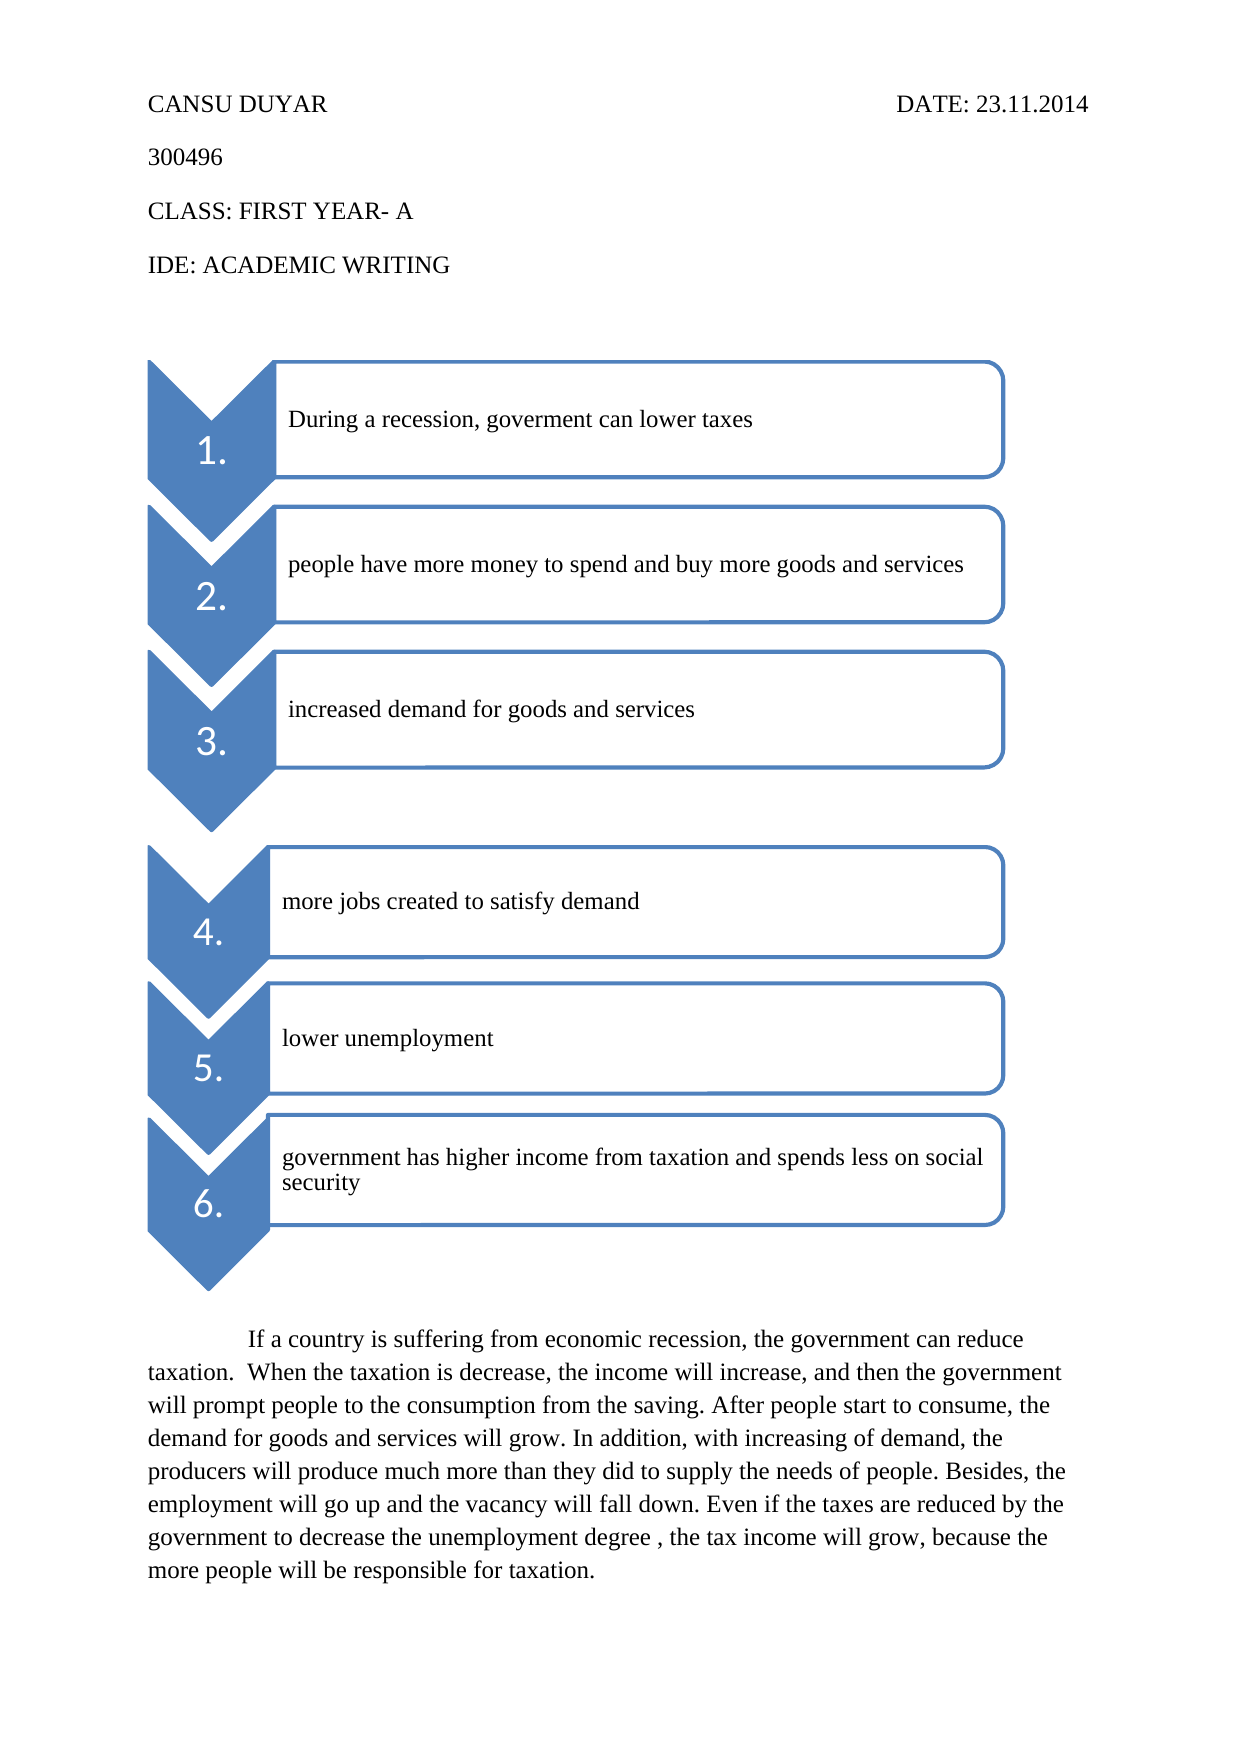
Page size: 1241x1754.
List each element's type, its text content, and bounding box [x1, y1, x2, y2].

text If a country is suffering from economic recession, the government can reduce taxation. When the taxation is decrease, the income will increase, and then the government will prompt people to the consumption from the saving. After people start to consume, the demand for goods and services will grow. In addition, with increasing of demand, the producers will produce much more than they did to supply the needs of people. Besides, the employment will go up and the vacancy will fall down. Even if the taxes are reduced by the government to decrease the unemployment degree , the tax income will grow, because the more people will be responsible for taxation. [148, 1324, 1093, 1584]
text IDE: ACADEMIC WRITING [148, 250, 1093, 279]
text CLASS: FIRST YEAR- A [148, 196, 1093, 225]
text 300496 [148, 142, 1093, 171]
text CANSU DUYAR DATE: 23.11.2014 [148, 89, 1093, 117]
